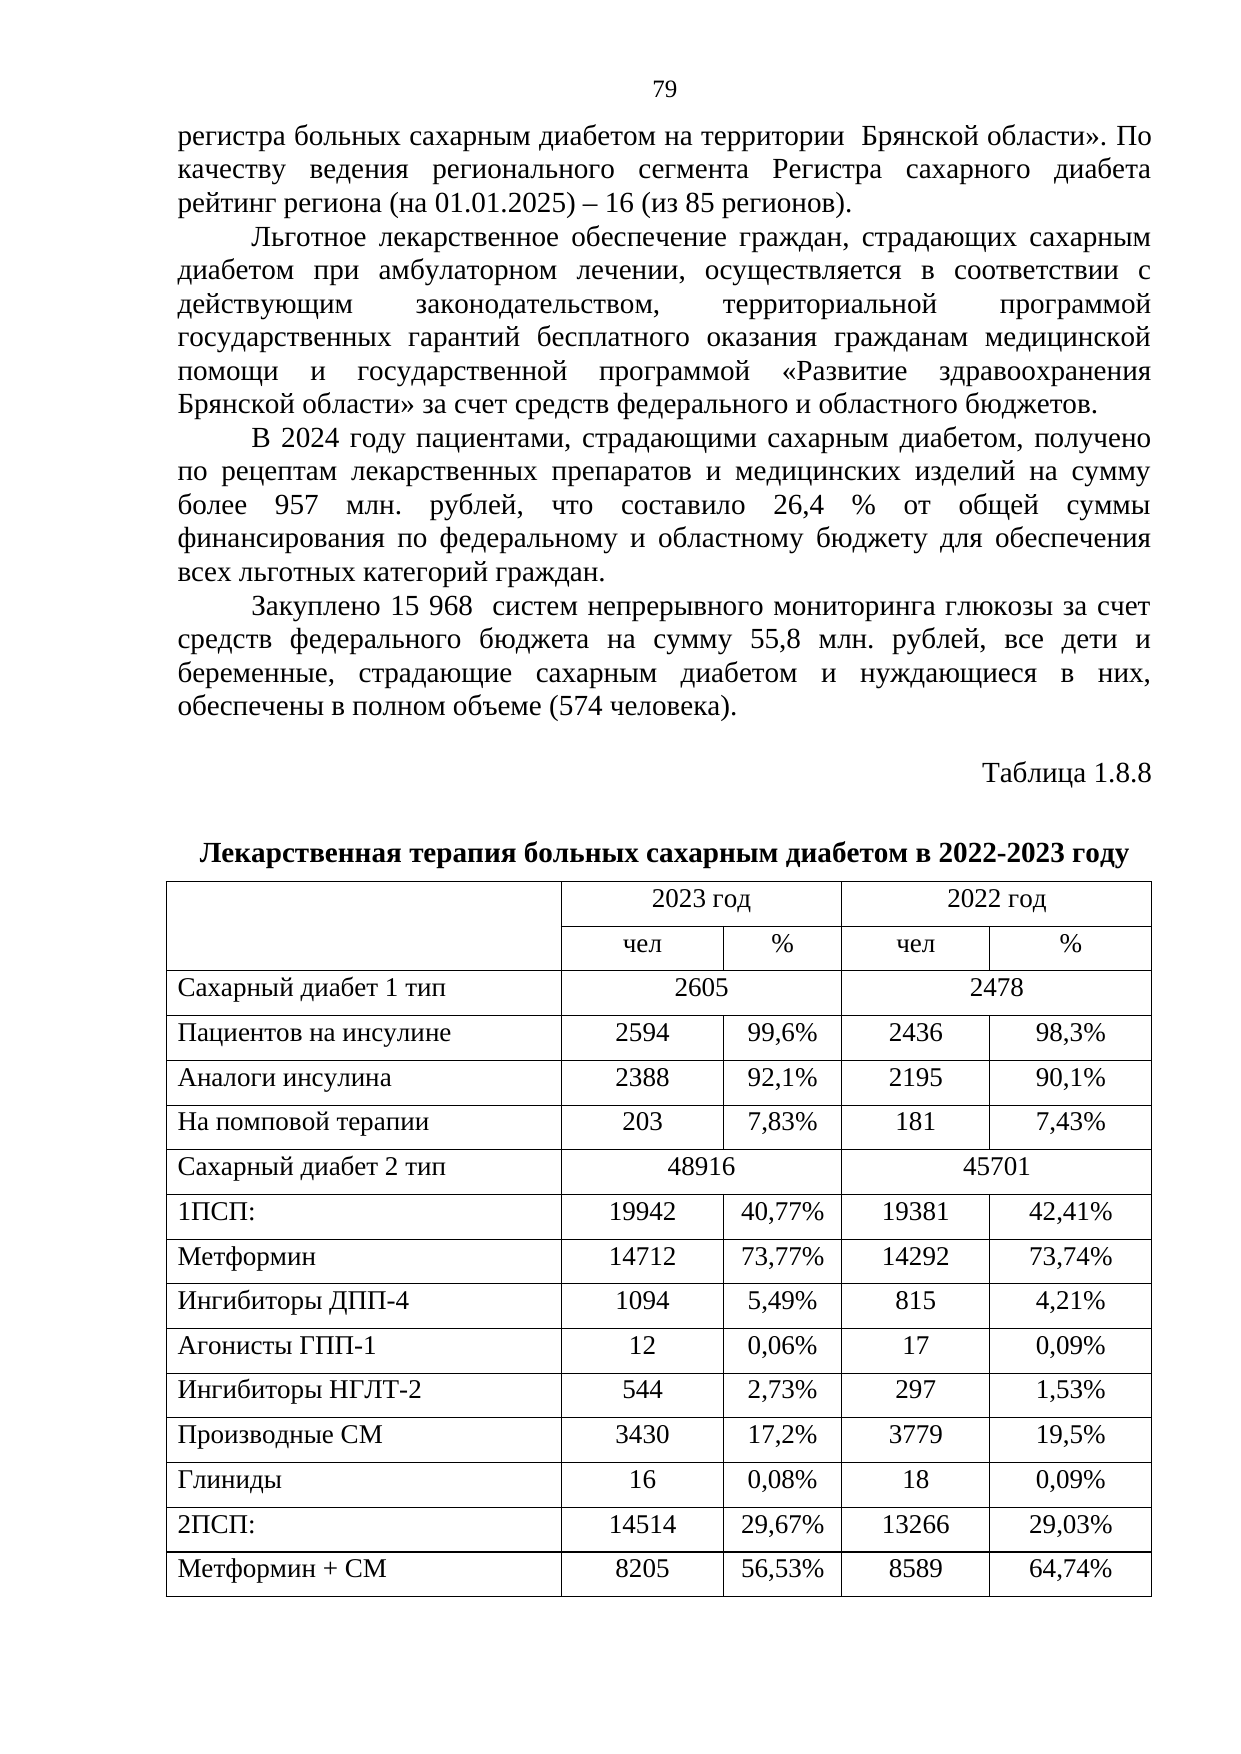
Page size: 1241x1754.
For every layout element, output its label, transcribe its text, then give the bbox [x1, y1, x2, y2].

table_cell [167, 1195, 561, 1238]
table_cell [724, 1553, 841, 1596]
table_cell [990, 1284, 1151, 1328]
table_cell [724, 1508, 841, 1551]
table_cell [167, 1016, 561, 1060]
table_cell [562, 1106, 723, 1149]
text Закуплено 15 968 систем непрерывного мониторинга глюкозы за счет средств федерального бюджета на сумму 55,8 млн. рублей, все дети и беременные, страдающие сахарным диабетом и нуждающиеся в них, обеспечены в полном объеме (574 человека). [177, 588, 1152, 722]
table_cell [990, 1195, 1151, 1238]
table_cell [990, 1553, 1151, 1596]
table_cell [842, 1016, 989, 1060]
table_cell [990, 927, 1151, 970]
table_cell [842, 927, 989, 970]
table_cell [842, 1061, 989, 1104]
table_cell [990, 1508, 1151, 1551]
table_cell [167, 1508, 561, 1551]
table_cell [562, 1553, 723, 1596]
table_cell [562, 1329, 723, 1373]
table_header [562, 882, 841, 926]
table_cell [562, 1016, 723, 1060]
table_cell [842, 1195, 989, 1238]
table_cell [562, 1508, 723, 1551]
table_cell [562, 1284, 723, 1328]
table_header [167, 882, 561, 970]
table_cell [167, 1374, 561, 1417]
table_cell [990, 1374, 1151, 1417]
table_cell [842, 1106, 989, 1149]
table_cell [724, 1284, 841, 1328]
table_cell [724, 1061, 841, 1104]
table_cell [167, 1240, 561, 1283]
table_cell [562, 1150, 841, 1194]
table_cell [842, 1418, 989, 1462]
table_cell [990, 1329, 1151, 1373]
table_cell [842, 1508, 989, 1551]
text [177, 118, 1152, 219]
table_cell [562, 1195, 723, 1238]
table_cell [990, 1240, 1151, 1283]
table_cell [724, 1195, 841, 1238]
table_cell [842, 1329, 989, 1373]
text Льготное лекарственное обеспечение граждан, страдающих сахарным диабетом при амбулаторном лечении, осуществляется в соответствии с действующим законодательством, территориальной программой государственных гарантий бесплатного оказания гражданам медицинской помощи и государственной программой «Развитие здравоохранения Брянской области» за счет средств федерального и областного бюджетов. [177, 219, 1152, 420]
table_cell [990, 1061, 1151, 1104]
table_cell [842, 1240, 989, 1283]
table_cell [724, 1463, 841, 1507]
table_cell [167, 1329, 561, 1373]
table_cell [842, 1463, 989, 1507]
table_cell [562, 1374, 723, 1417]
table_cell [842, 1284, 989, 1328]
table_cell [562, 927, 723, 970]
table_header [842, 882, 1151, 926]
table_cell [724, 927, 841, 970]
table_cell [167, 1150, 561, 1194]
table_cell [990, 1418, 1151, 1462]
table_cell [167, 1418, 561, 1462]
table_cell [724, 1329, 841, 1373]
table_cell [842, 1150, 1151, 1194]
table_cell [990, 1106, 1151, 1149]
text Таблица 1.8.8 [177, 755, 1152, 789]
text В 2024 году пациентами, страдающими сахарным диабетом, получено по рецептам лекарственных препаратов и медицинских изделий на сумму более 957 млн. рублей, что составило 26,4 % от общей суммы финансирования по федеральному и областному бюджету для обеспечения всех льготных категорий граждан. [177, 420, 1152, 588]
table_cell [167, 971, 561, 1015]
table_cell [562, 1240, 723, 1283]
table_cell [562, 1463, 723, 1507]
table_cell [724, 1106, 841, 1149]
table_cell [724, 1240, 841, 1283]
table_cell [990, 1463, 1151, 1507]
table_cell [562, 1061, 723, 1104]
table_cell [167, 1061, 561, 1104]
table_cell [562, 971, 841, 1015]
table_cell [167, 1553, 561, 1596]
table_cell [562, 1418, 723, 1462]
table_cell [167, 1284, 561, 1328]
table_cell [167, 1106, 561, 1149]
text Лекарственная терапия больных сахарным диабетом в 2022-2023 году [177, 835, 1152, 868]
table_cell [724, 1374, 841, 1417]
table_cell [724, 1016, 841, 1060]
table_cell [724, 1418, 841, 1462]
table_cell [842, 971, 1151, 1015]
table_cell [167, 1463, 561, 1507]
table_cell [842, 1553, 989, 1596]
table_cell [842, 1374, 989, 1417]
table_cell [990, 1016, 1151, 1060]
